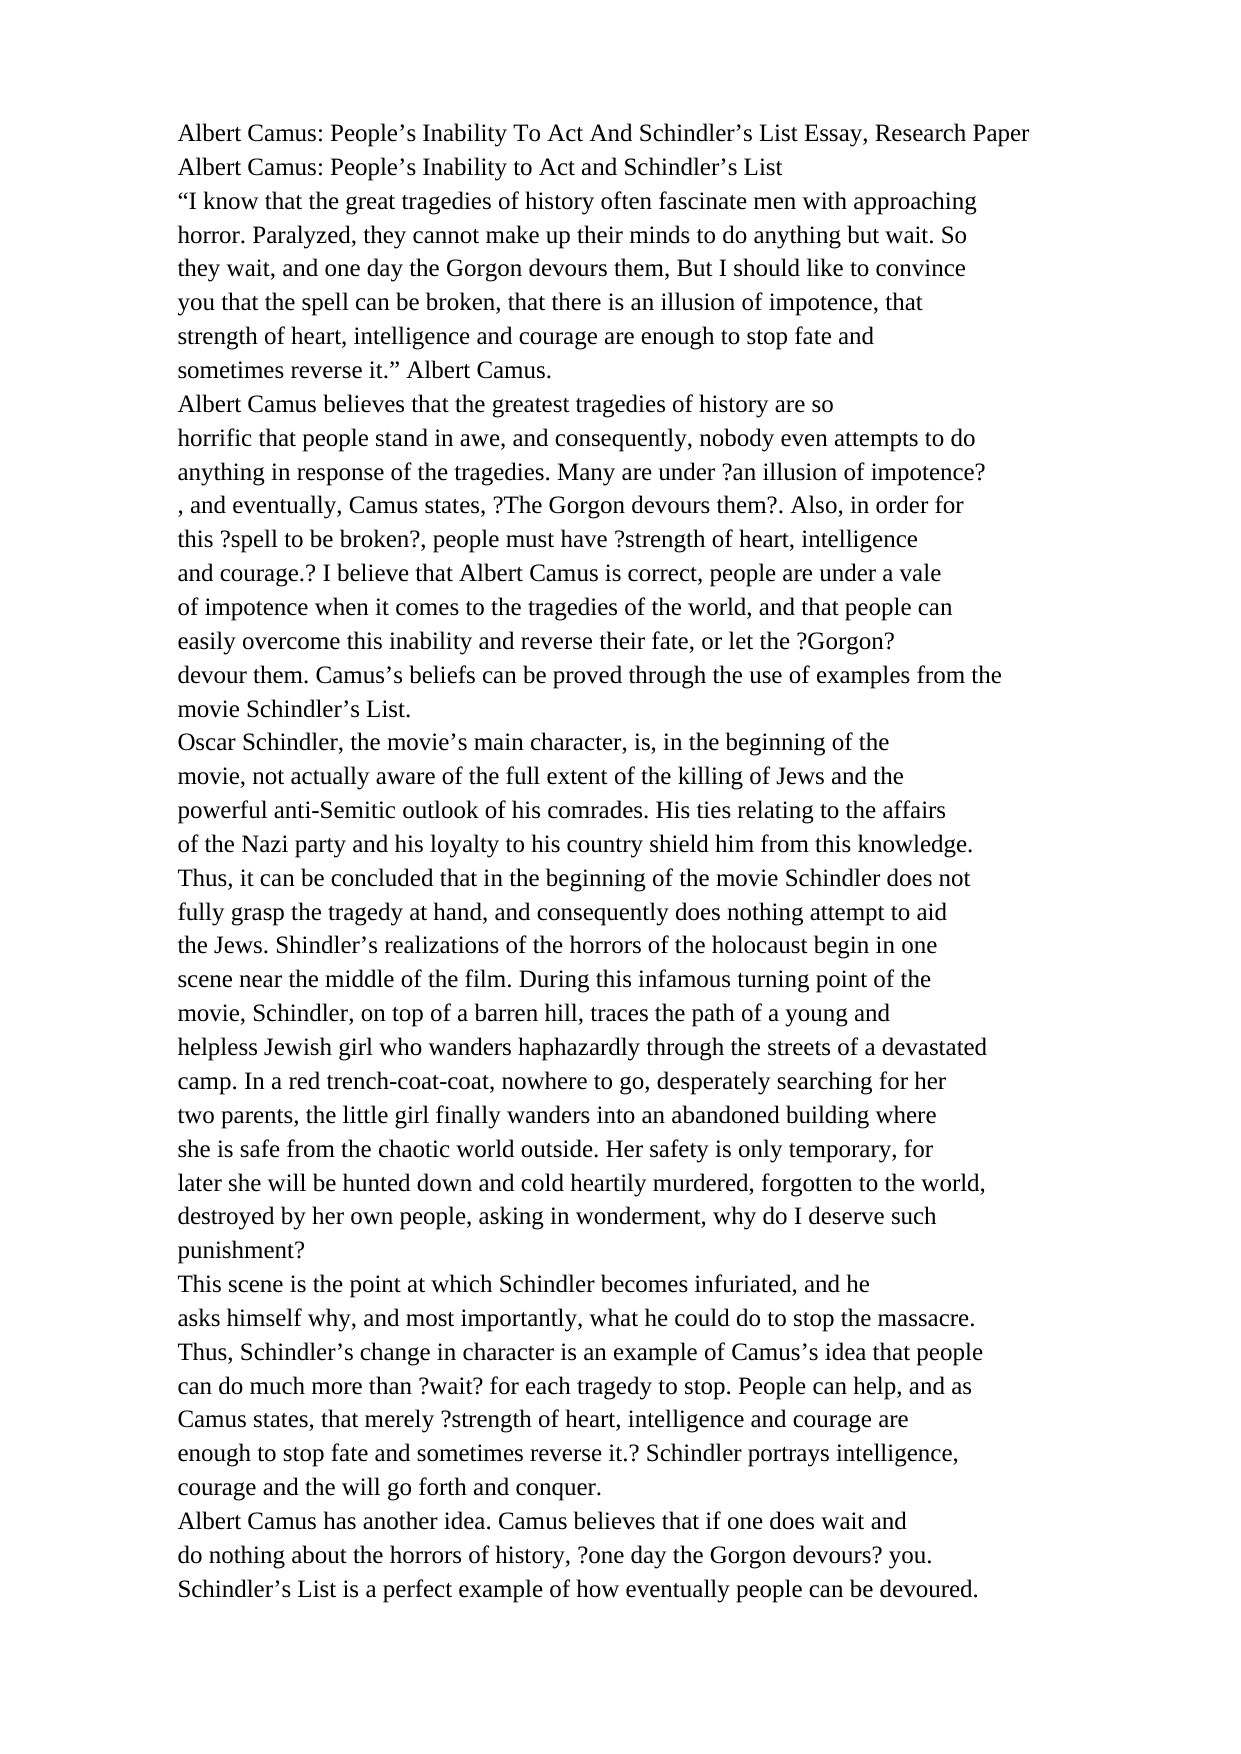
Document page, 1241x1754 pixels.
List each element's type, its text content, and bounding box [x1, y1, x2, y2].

text movie, not actually aware of the full extent of the killing of Jews and the [177, 761, 1152, 790]
text easily overcome this inability and reverse their fate, or let the ?Gorgon? [177, 626, 1152, 655]
text later she will be hunted down and cold heartily murdered, forgotten to the world, [177, 1168, 1152, 1196]
text they wait, and one day the Gorgon devours them, But I should like to convince [177, 253, 1152, 282]
text Thus, it can be concluded that in the beginning of the movie Schindler does not [177, 863, 1152, 892]
text asks himself why, and most importantly, what he could do to stop the massacre. [177, 1303, 1152, 1332]
text this ?spell to be broken?, people must have ?strength of heart, intelligence [177, 524, 1152, 553]
text horror. Paralyzed, they cannot make up their minds to do anything but wait. So [177, 220, 1152, 248]
text Thus, Schindler’s change in character is an example of Camus’s idea that people [177, 1337, 1152, 1366]
text camp. In a red trench-coat-coat, nowhere to go, desperately searching for her [177, 1066, 1152, 1095]
text of impotence when it comes to the tragedies of the world, and that people can [177, 592, 1152, 621]
text movie, Schindler, on top of a barren hill, traces the path of a young and [177, 998, 1152, 1027]
text Camus states, that merely ?strength of heart, intelligence and courage are [177, 1404, 1152, 1433]
text Albert Camus has another idea. Camus believes that if one does wait and [177, 1506, 1152, 1535]
text can do much more than ?wait? for each tragedy to stop. People can help, and as [177, 1371, 1152, 1399]
text and courage.? I believe that Albert Camus is correct, people are under a vale [177, 558, 1152, 587]
text powerful anti-Semitic outlook of his comrades. His ties relating to the affairs [177, 795, 1152, 824]
text enough to stop fate and sometimes reverse it.? Schindler portrays intelligence, [177, 1438, 1152, 1467]
text devour them. Camus’s beliefs can be proved through the use of examples from the [177, 660, 1152, 688]
text Albert Camus: People’s Inability to Act and Schindler’s List [177, 152, 1152, 181]
text horrific that people stand in awe, and consequently, nobody even attempts to do [177, 423, 1152, 452]
text Oscar Schindler, the movie’s main character, is, in the beginning of the [177, 727, 1152, 756]
text you that the spell can be broken, that there is an illusion of impotence, that [177, 287, 1152, 316]
text This scene is the point at which Schindler becomes infuriated, and he [177, 1269, 1152, 1298]
text sometimes reverse it.” Albert Camus. [177, 355, 1152, 384]
text destroyed by her own people, asking in wonderment, why do I deserve such [177, 1201, 1152, 1230]
text scene near the middle of the film. During this infamous turning point of the [177, 964, 1152, 993]
text strength of heart, intelligence and courage are enough to stop fate and [177, 321, 1152, 350]
text do nothing about the horrors of history, ?one day the Gorgon devours? you. [177, 1540, 1152, 1569]
text punishment? [177, 1235, 1152, 1264]
text Albert Camus: People’s Inability To Act And Schindler’s List Essay, Research Paper [177, 118, 1152, 147]
text courage and the will go forth and conquer. [177, 1472, 1152, 1501]
text fully grasp the tragedy at hand, and consequently does nothing attempt to aid [177, 897, 1152, 926]
text of the Nazi party and his loyalty to his country shield him from this knowledge. [177, 829, 1152, 858]
text helpless Jewish girl who wanders haphazardly through the streets of a devastated [177, 1032, 1152, 1061]
text Schindler’s List is a perfect example of how eventually people can be devoured. [177, 1574, 1152, 1603]
text “I know that the great tragedies of history often fascinate men with approaching [177, 186, 1152, 214]
text movie Schindler’s List. [177, 694, 1152, 722]
text Albert Camus believes that the greatest tragedies of history are so [177, 389, 1152, 418]
text she is safe from the chaotic world outside. Her safety is only temporary, for [177, 1134, 1152, 1162]
text anything in response of the tragedies. Many are under ?an illusion of impotence? [177, 457, 1152, 485]
text the Jews. Shindler’s realizations of the horrors of the holocaust begin in one [177, 931, 1152, 959]
text two parents, the little girl finally wanders into an abandoned building where [177, 1100, 1152, 1129]
text , and eventually, Camus states, ?The Gorgon devours them?. Also, in order for [177, 491, 1152, 519]
